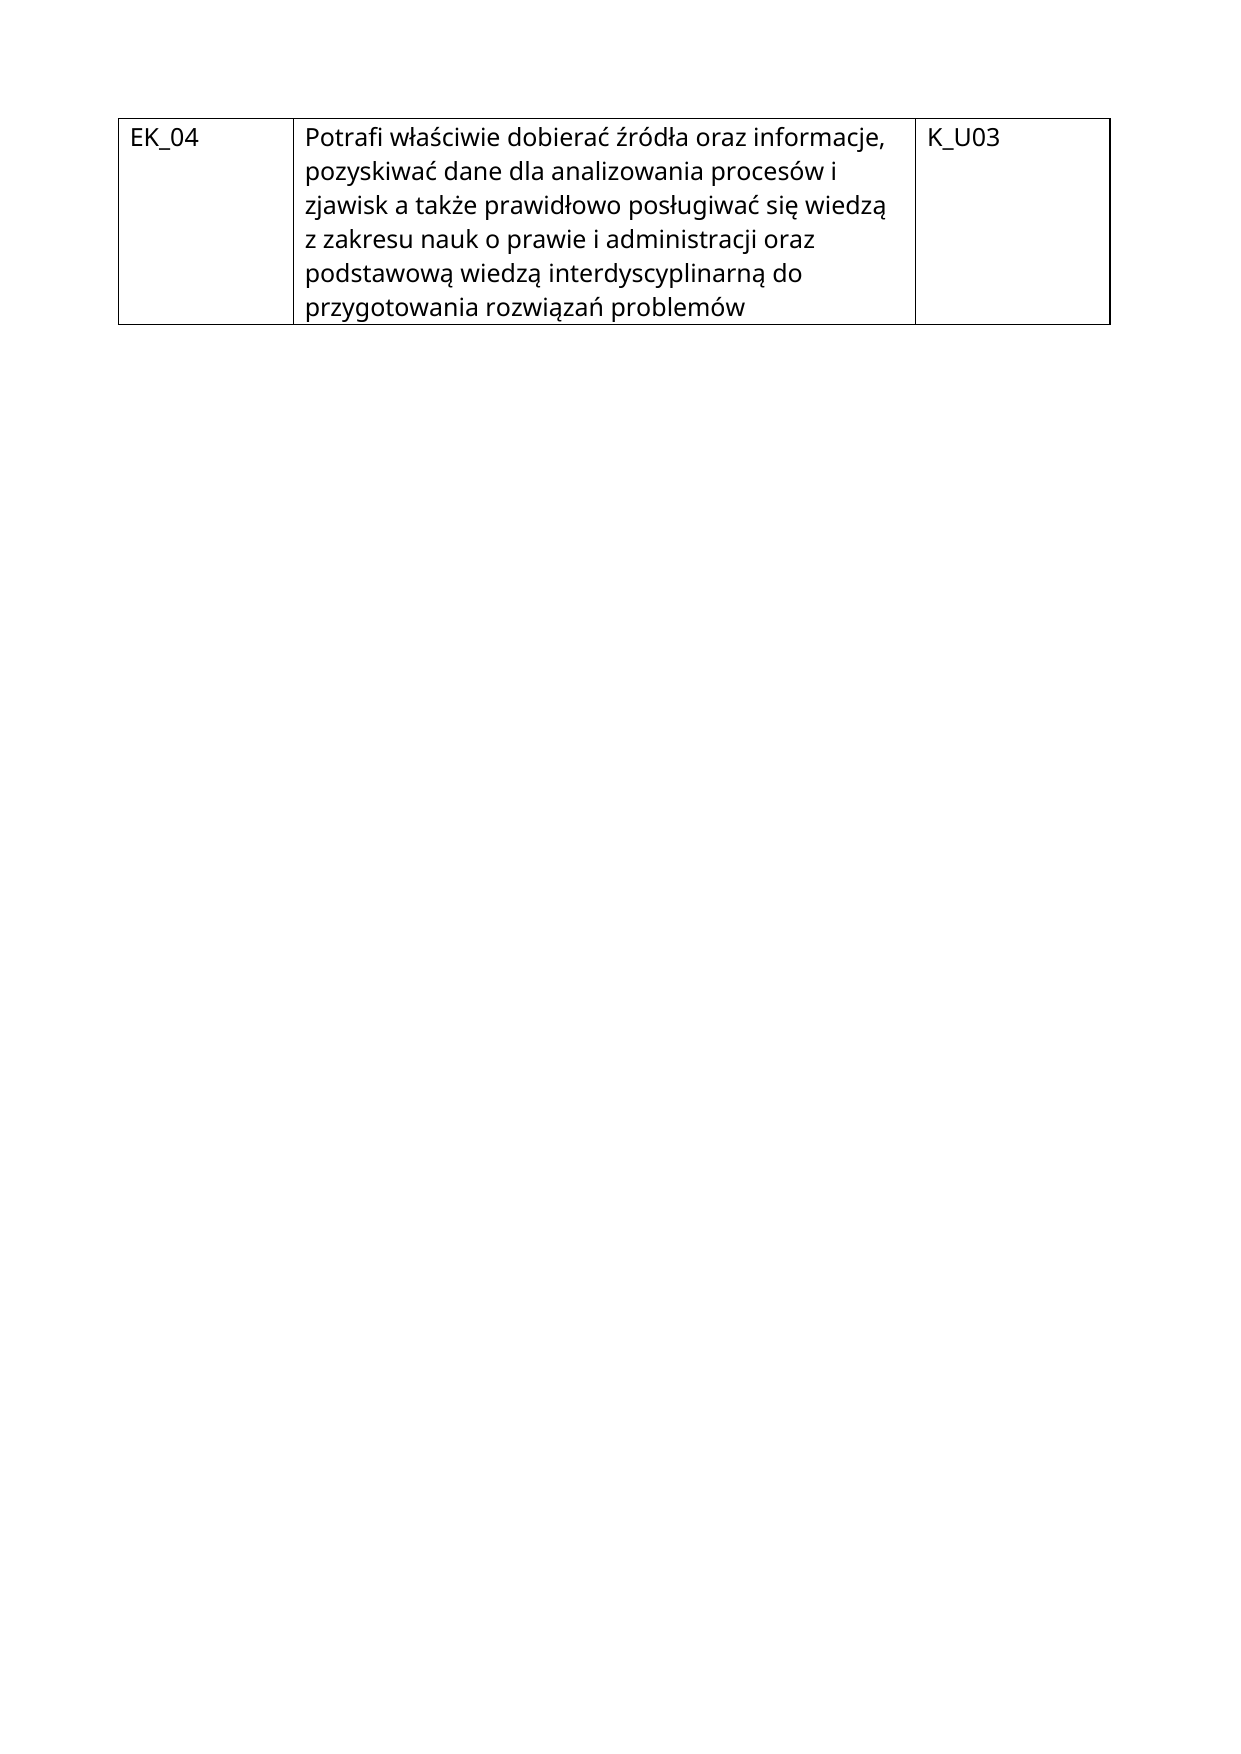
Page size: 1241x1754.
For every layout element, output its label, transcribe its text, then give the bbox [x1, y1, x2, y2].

table_cell EK_04 [119, 119, 293, 323]
table_cell Potrafi właściwie dobierać źródła oraz informacje, pozyskiwać dane dla analizowania procesów i zjawisk a także prawidłowo posługiwać się wiedzą z zakresu nauk o prawie i administracji oraz podstawową wiedzą interdyscyplinarną do przygotowania rozwiązań problemów [294, 119, 915, 323]
table_cell K_U03 [916, 119, 1109, 323]
